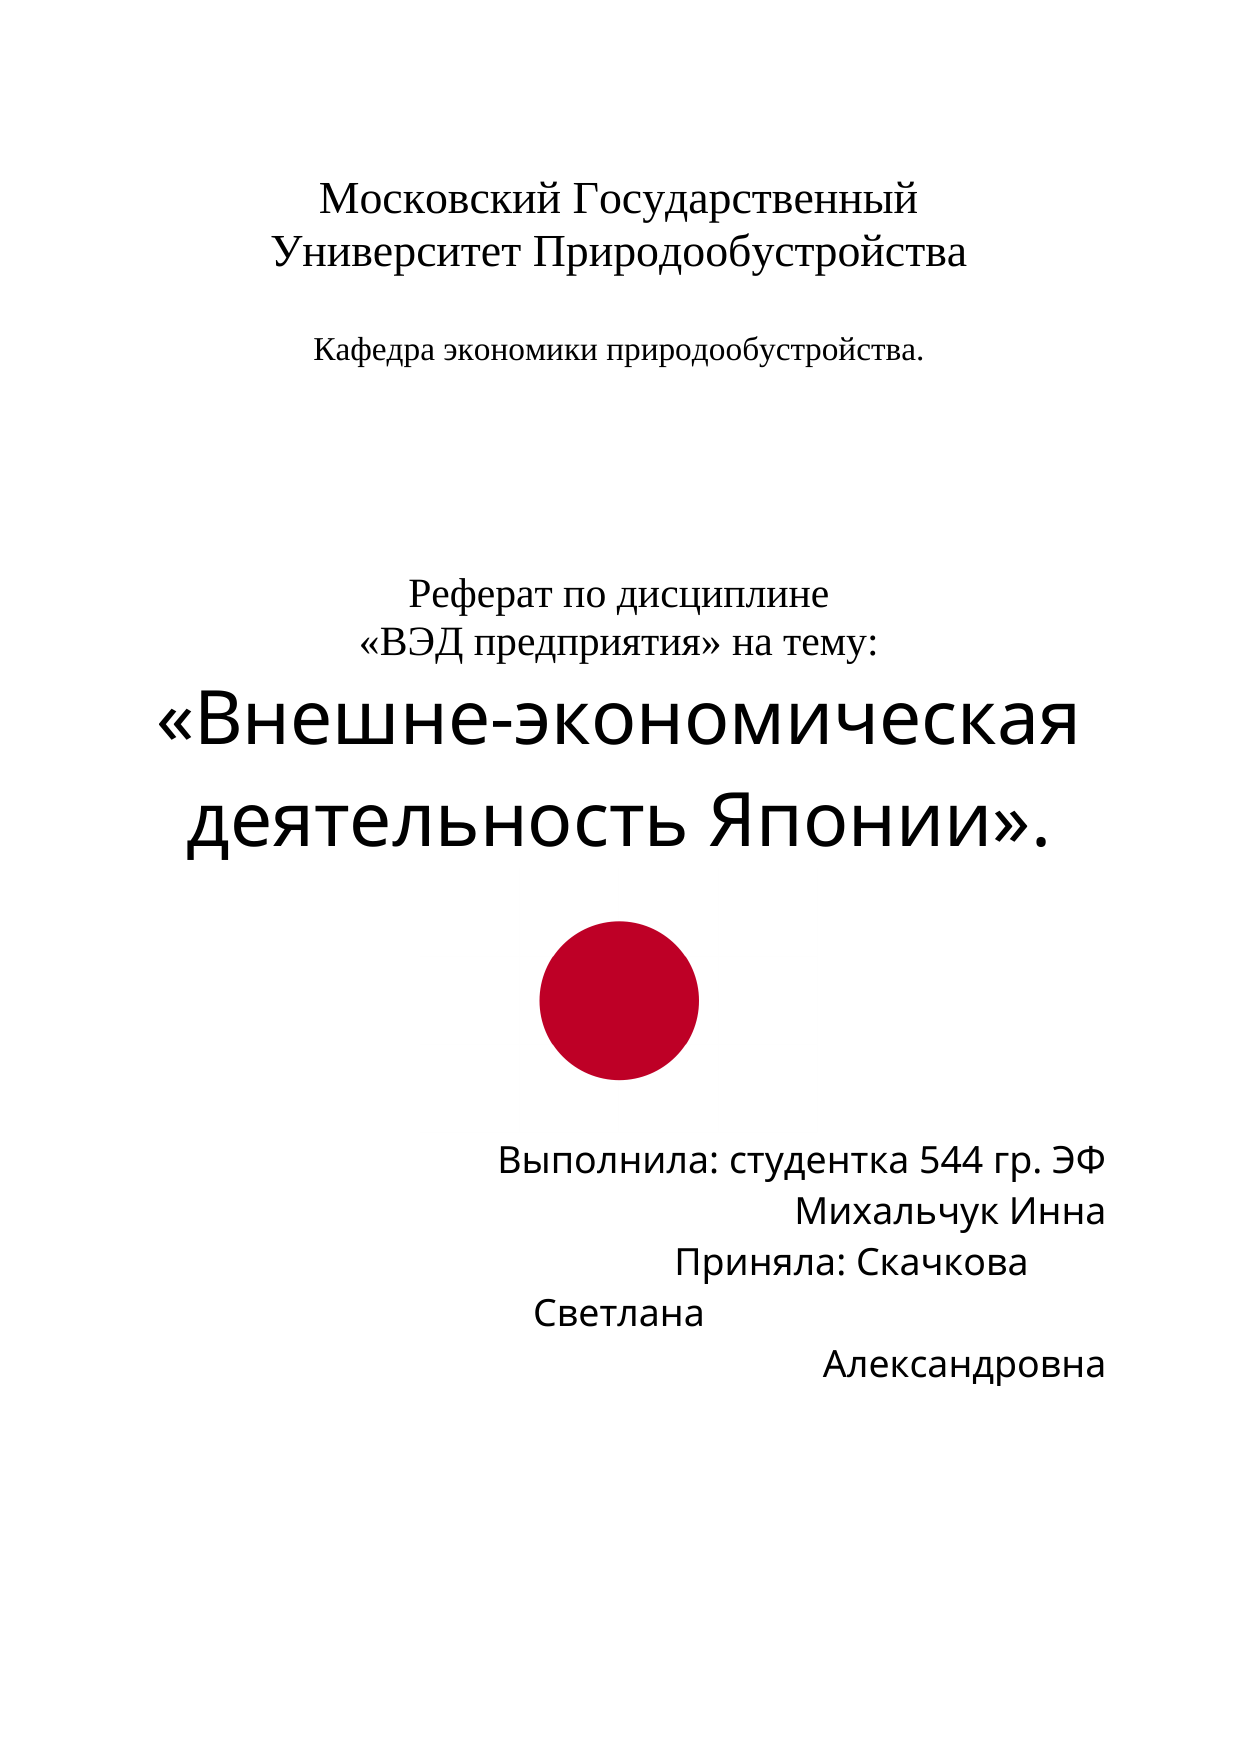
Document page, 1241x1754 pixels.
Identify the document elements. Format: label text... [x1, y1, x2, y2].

text Университет Природообустройства [131, 223, 1106, 276]
text Реферат по дисциплине [131, 568, 1106, 616]
text Кафедра экономики природообустройства. [131, 329, 1106, 367]
text «ВЭД предприятия» на тему: [131, 616, 1106, 664]
text Михальчук Инна [131, 1184, 1106, 1235]
text Московский Государственный [131, 171, 1106, 223]
text Александровна [131, 1337, 1106, 1388]
text Приняла: Скачкова Светлана [131, 1235, 1106, 1337]
text Выполнила: студентка 544 гр. ЭФ [131, 1133, 1106, 1184]
picture [420, 868, 818, 1133]
text «Внешне-экономическая деятельность Японии». [131, 664, 1106, 869]
